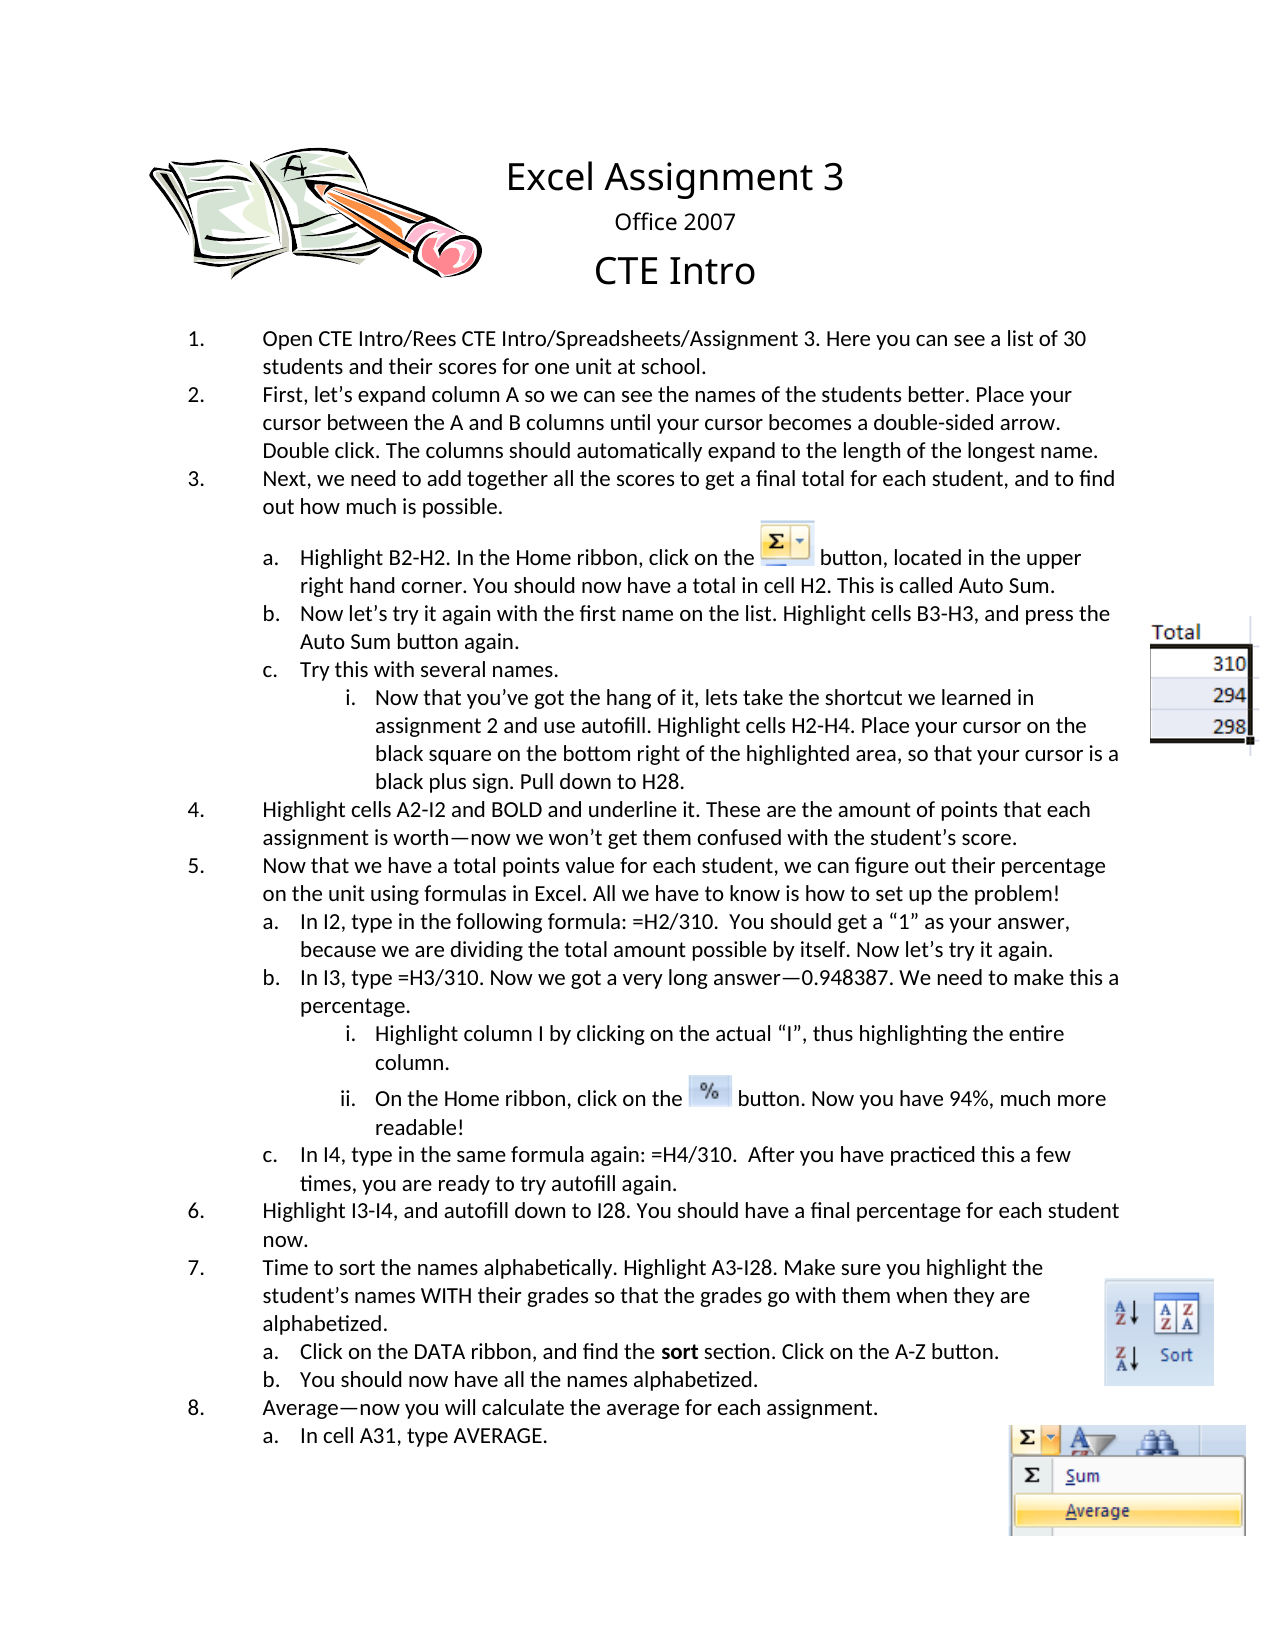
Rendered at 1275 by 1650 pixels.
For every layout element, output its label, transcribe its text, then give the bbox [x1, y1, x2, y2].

list Excel Assignment 3 Office 2007 CTE Intro [225, 150, 1125, 296]
list Time to sort the names alphabetically. Highlight A3-I28. Make sure you highlight the student’s names WITH their grades so that the grades go with them when they are alphabetized. [187, 1253, 1125, 1337]
picture [688, 1075, 733, 1107]
list Next, we need to add together all the scores to get a final total for each student, and to find out how much is possible. [187, 464, 1125, 520]
list Now that you’ve got the hang of it, lets take the shortcut we learned in assignment 2 and use autofill. Highlight cells H2-H4. Place your cursor on the black square on the bottom right of the highlighted area, so that your cursor is a black plus sign. Pull down to H28. [356, 683, 1125, 795]
picture [760, 520, 815, 566]
list On the Home ribbon, click on the button. Now you have 94%, much more readable! [356, 1076, 1125, 1141]
list In I2, type in the following formula: =H2/310. You should get a “1” as your answer, because we are dividing the total amount possible by itself. Now let’s try it again. [262, 907, 1125, 963]
picture [1008, 1425, 1246, 1534]
picture [1150, 616, 1259, 753]
list In I3, type =H3/310. Now we got a very long answer—0.948387. We need to make this a percentage. [262, 963, 1125, 1019]
list Now let’s try it again with the first name on the list. Highlight cells B3-H3, and press the Auto Sum button again. [262, 599, 1125, 655]
list Now that we have a total points value for each student, we can figure out their percentage on the unit using formulas in Excel. All we have to know is how to set up the problem! [187, 851, 1125, 907]
list In cell A31, type AVERAGE. [262, 1421, 1125, 1449]
list Average—now you will calculate the average for each assignment. [187, 1393, 1125, 1421]
list Click on the DATA ribbon, and find the sort section. Click on the A-Z button. [262, 1337, 1104, 1365]
picture [1104, 1278, 1214, 1384]
list Open CTE Intro/Rees CTE Intro/Spreadsheets/Assignment 3. Here you can see a list of 30 students and their scores for one unit at school. [187, 324, 1125, 380]
list Highlight I3-I4, and autofill down to I28. You should have a final percentage for each student now. [187, 1197, 1125, 1253]
list First, let’s expand column A so we can see the names of the students better. Place your cursor between the A and B columns until your cursor becomes a double-sided arrow. Double click. The columns should automatically expand to the length of the longest name. [187, 380, 1125, 464]
list Highlight cells A2-I2 and BOLD and underline it. These are the amount of points that each assignment is worth—now we won’t get them confused with the student’s score. [187, 795, 1125, 851]
list In I4, type in the same formula again: =H4/310. After you have practiced this a few times, you are ready to try autofill again. [262, 1141, 1125, 1197]
list You should now have all the names alphabetized. [262, 1365, 1125, 1393]
list Highlight B2-H2. In the Home ribbon, click on the button, located in the upper right hand corner. You should now have a total in cell H2. This is called Auto Sum. [262, 520, 1125, 599]
list Try this with several names. [262, 655, 1125, 683]
list Highlight column I by clicking on the actual “I”, thus highlighting the entire column. [356, 1019, 1125, 1076]
